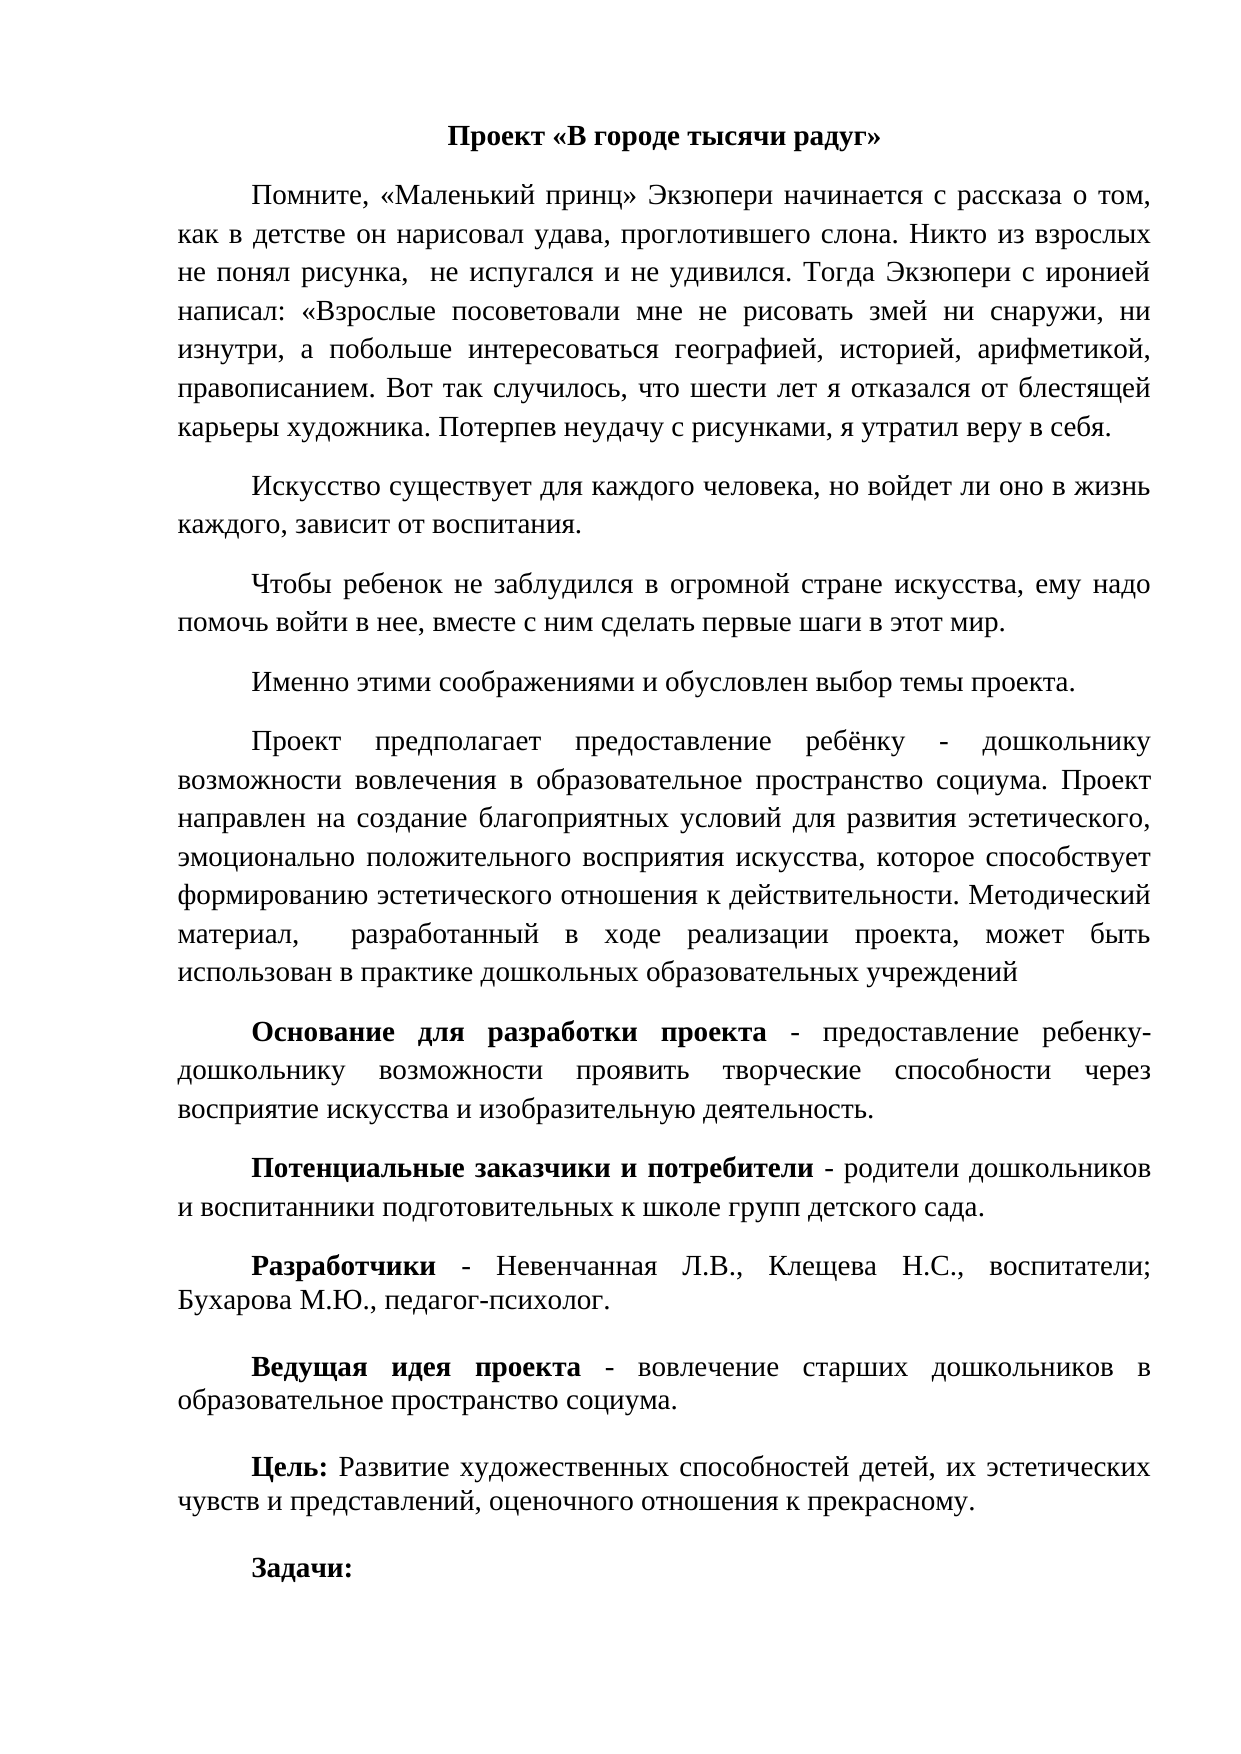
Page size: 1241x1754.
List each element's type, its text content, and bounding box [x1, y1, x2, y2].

text Именно этими соображениями и обусловлен выбор темы проекта. [177, 664, 1152, 697]
text Потенциальные заказчики и потребители - родители дошкольников и воспитанники подготовительных к школе групп детского сада. [177, 1150, 1152, 1222]
text Цель: Развитие художественных способностей детей, их эстетических чувств и представлений, оценочного отношения к прекрасному. [177, 1449, 1152, 1517]
text Задачи: [177, 1550, 1152, 1584]
text Ведущая идея проекта - вовлечение старших дошкольников в образовательное пространство социума. [177, 1349, 1152, 1416]
text Проект предполагает предоставление ребёнку - дошкольнику возможности вовлечения в образовательное пространство социума. Проект направлен на создание благоприятных условий для развития эстетического, эмоционально положительного восприятия искусства, которое способствует формированию эстетического отношения к действительности. Методический материал, разработанный в ходе реализации проекта, может быть использован в практике дошкольных образовательных учреждений [177, 723, 1152, 988]
text Разработчики - Невенчанная Л.В., Клещева Н.С., воспитатели; Бухарова М.Ю., педагог-психолог. [177, 1248, 1152, 1315]
text Чтобы ребенок не заблудился в огромной стране искусства, ему надо помочь войти в нее, вместе с ним сделать первые шаги в этот мир. [177, 566, 1152, 638]
text Основание для разработки проекта - предоставление ребенку-дошкольнику возможности проявить творческие способности через восприятие искусства и изобразительную деятельность. [177, 1014, 1152, 1124]
text Проект «В городе тысячи радуг» [177, 118, 1152, 152]
text Искусство существует для каждого человека, но войдет ли оно в жизнь каждого, зависит от воспитания. [177, 468, 1152, 540]
text Помните, «Маленький принц» Экзюпери начинается с рассказа о том, как в детстве он нарисовал удава, проглотившего слона. Никто из взрослых не понял рисунка, не испугался и не удивился. Тогда Экзюпери с иронией написал: «Взрослые посоветовали мне не рисовать змей ни снаружи, ни изнутри, а побольше интересоваться географией, историей, арифметикой, правописанием. Вот так случилось, что шести лет я отказался от блестящей карьеры художника. Потерпев неудачу с рисунками, я утратил веру в себя. [177, 177, 1152, 442]
